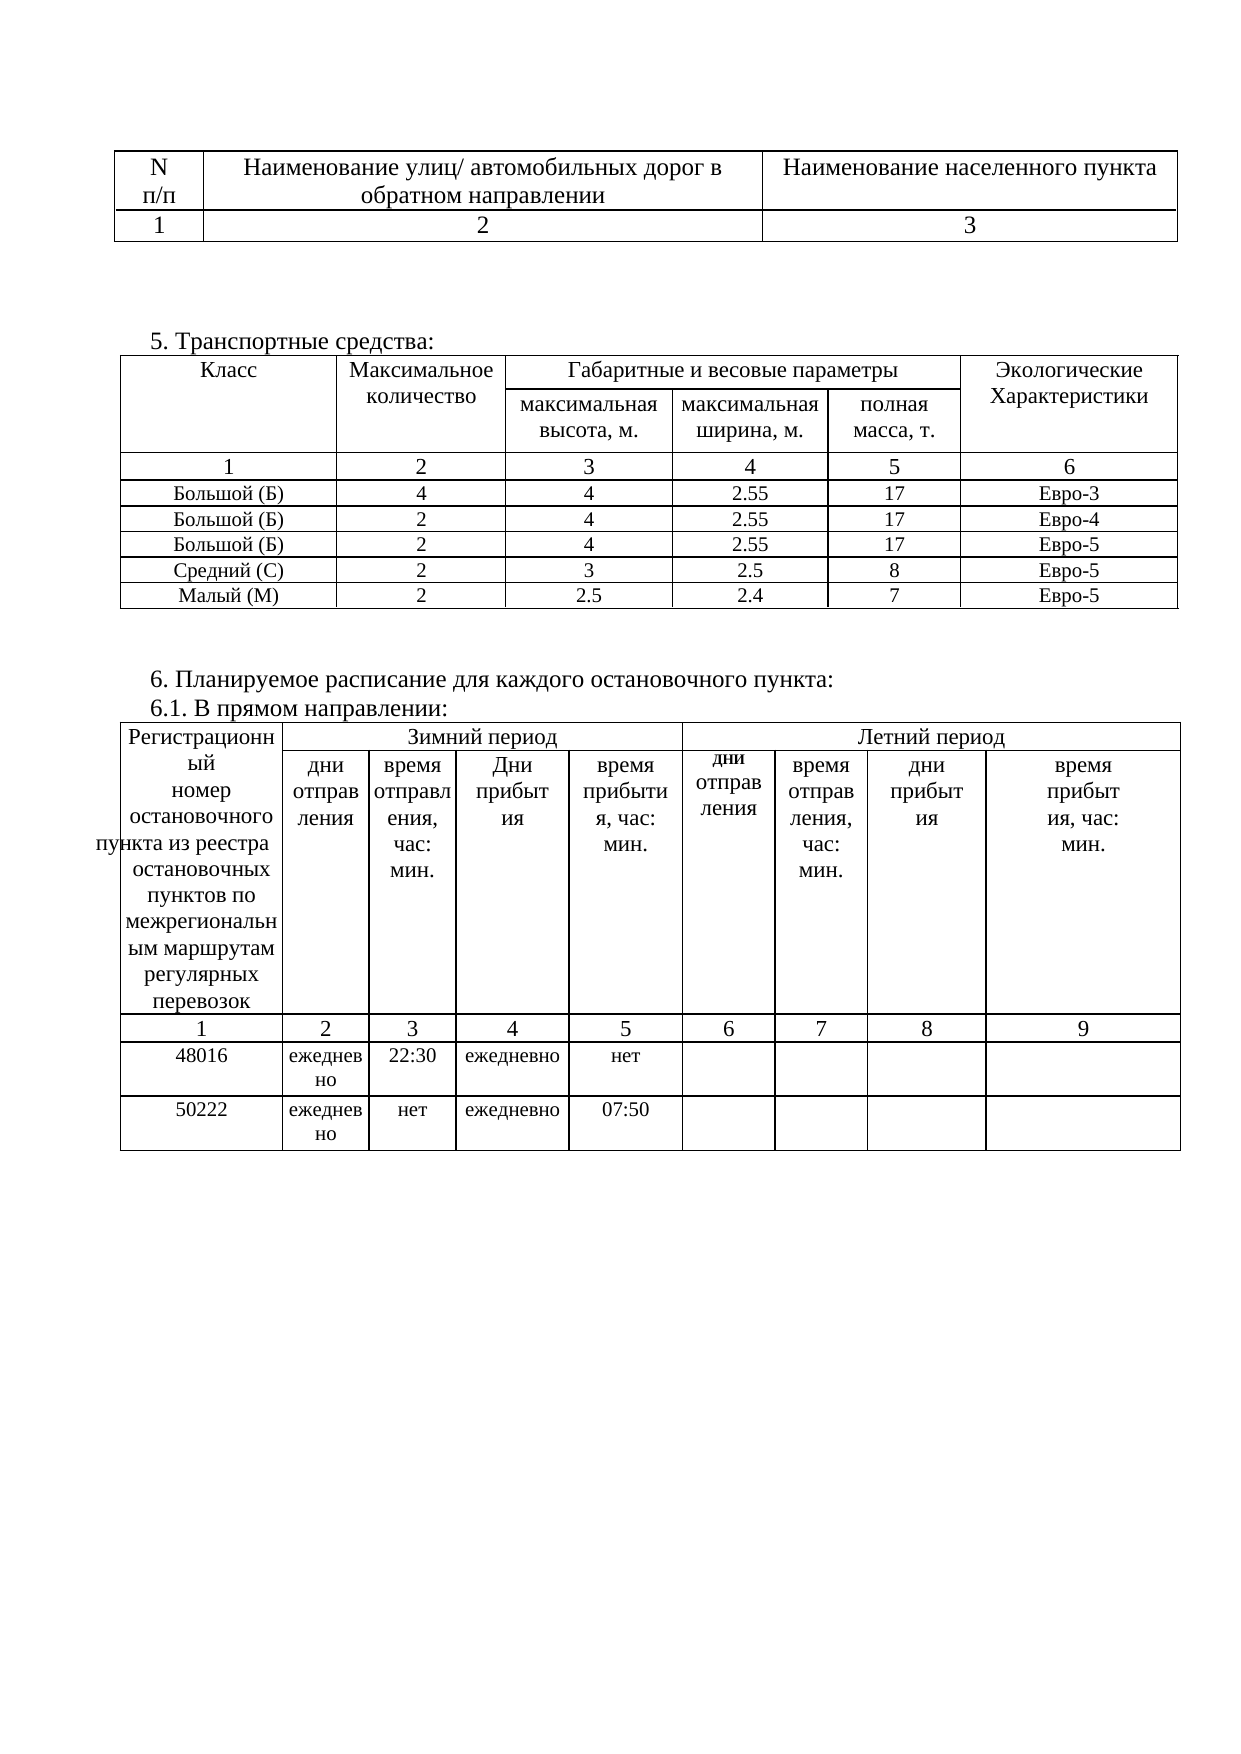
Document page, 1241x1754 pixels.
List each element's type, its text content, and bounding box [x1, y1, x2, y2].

table_cell 2.55 [673, 532, 827, 556]
table_cell Малый (М) [121, 583, 336, 607]
table_header N п/п [115, 152, 203, 209]
table_cell 1 [115, 210, 203, 241]
table_cell 4 [457, 1015, 568, 1041]
table_cell 2 [337, 583, 505, 607]
table_cell 2.55 [673, 507, 827, 531]
table_cell 17 [829, 481, 960, 505]
table_cell ежедневно [283, 1097, 368, 1150]
table_cell 7 [776, 1015, 867, 1041]
table_cell Большой (Б) [121, 507, 336, 531]
table_cell 17 [829, 532, 960, 556]
table_cell дни прибыт ия [868, 751, 985, 1013]
table_cell Средний (С) [121, 558, 336, 582]
table_cell Евро-4 [961, 507, 1177, 531]
text 5. Транспортные средства: [150, 326, 1090, 355]
table_cell 2 [337, 453, 505, 479]
table_cell 6 [683, 1015, 774, 1041]
table_cell 1 [121, 453, 336, 479]
table_cell время прибыт ия, час: мин. [987, 751, 1180, 1013]
table_cell 5 [570, 1015, 682, 1041]
table_cell ежедневно [457, 1043, 568, 1095]
table_header Регистрационный номер остановочного пункта из реестра остановочных пунктов по межрегиональным маршрутам регулярных перевозок [121, 723, 282, 1013]
table_cell 3 [370, 1015, 455, 1041]
table_cell 2 [204, 211, 762, 241]
table_header Класс [121, 356, 336, 451]
table_cell максимальная высота, м. [506, 390, 672, 451]
table_cell 2.5 [506, 583, 672, 607]
table_cell 8 [829, 558, 960, 582]
table_cell 4 [506, 532, 672, 556]
table_header Летний период [683, 723, 1180, 749]
table_cell 4 [673, 453, 827, 479]
table_cell ДНИ отправ ления [683, 751, 774, 1013]
table_cell 3 [506, 558, 672, 582]
table_cell ежедневно [457, 1097, 568, 1150]
table_cell 8 [868, 1015, 985, 1041]
table_cell Дни прибыт ия [457, 751, 568, 1013]
table_cell Большой (Б) [121, 481, 336, 505]
table_header Наименование населенного пункта [763, 152, 1177, 209]
table_cell 07:50 [570, 1097, 682, 1150]
table_cell [683, 1043, 774, 1095]
table_cell 50222 [121, 1097, 282, 1150]
table_cell 2 [283, 1015, 368, 1041]
table_cell [868, 1043, 985, 1095]
table_cell ежедневно [283, 1043, 368, 1095]
table_cell [868, 1097, 985, 1150]
table_header Максимальное количество [337, 356, 505, 451]
table_cell 4 [337, 481, 505, 505]
table_cell 3 [763, 209, 1177, 241]
table_cell 7 [829, 583, 960, 607]
table_cell [683, 1097, 774, 1150]
table_cell Евро-3 [961, 481, 1177, 505]
table_cell время прибыти я, час: мин. [570, 751, 682, 1013]
table_cell 2.55 [673, 481, 827, 505]
table_cell 17 [829, 507, 960, 531]
table_header Габаритные и весовые параметры [506, 356, 960, 388]
table_cell [987, 1043, 1180, 1095]
table_cell 2 [337, 507, 505, 531]
table_cell 2 [337, 558, 505, 582]
table_cell 2 [337, 532, 505, 556]
table_cell 4 [506, 481, 672, 505]
table_cell 2.4 [673, 583, 827, 607]
table_cell Евро-5 [961, 583, 1177, 607]
table_cell 1 [121, 1015, 282, 1041]
text 6. Планируемое расписание для каждого остановочного пункта: [150, 664, 1090, 693]
table_cell [776, 1043, 867, 1095]
table_cell 48016 [121, 1043, 282, 1095]
table_cell максимальная ширина, м. [673, 390, 827, 451]
table_cell 3 [506, 453, 672, 479]
table_cell время отправл ения, час: мин. [370, 751, 455, 1013]
table_cell Евро-5 [961, 532, 1177, 556]
table_cell нет [370, 1097, 455, 1150]
table_cell нет [570, 1043, 682, 1095]
table_cell Евро-5 [961, 558, 1177, 582]
table_cell 9 [987, 1015, 1180, 1041]
table_cell полная масса, т. [829, 390, 960, 451]
table_cell 2.5 [673, 558, 827, 582]
table_cell Большой (Б) [121, 532, 336, 556]
table_cell 22:30 [370, 1043, 455, 1095]
table_cell время отправ ления, час: мин. [776, 751, 867, 1013]
table_cell 4 [506, 507, 672, 531]
table_cell [776, 1097, 867, 1150]
table_header Наименование улиц/ автомобильных дорог в обратном направлении [204, 152, 762, 209]
table_cell 5 [829, 453, 960, 479]
table_header Экологические Характеристики [961, 356, 1177, 451]
table_header Зимний период [283, 723, 682, 749]
table_cell [987, 1097, 1180, 1150]
table_cell 6 [961, 453, 1177, 479]
table_cell дни отправ ления [283, 751, 368, 1013]
text 6.1. В прямом направлении: [150, 693, 1090, 722]
